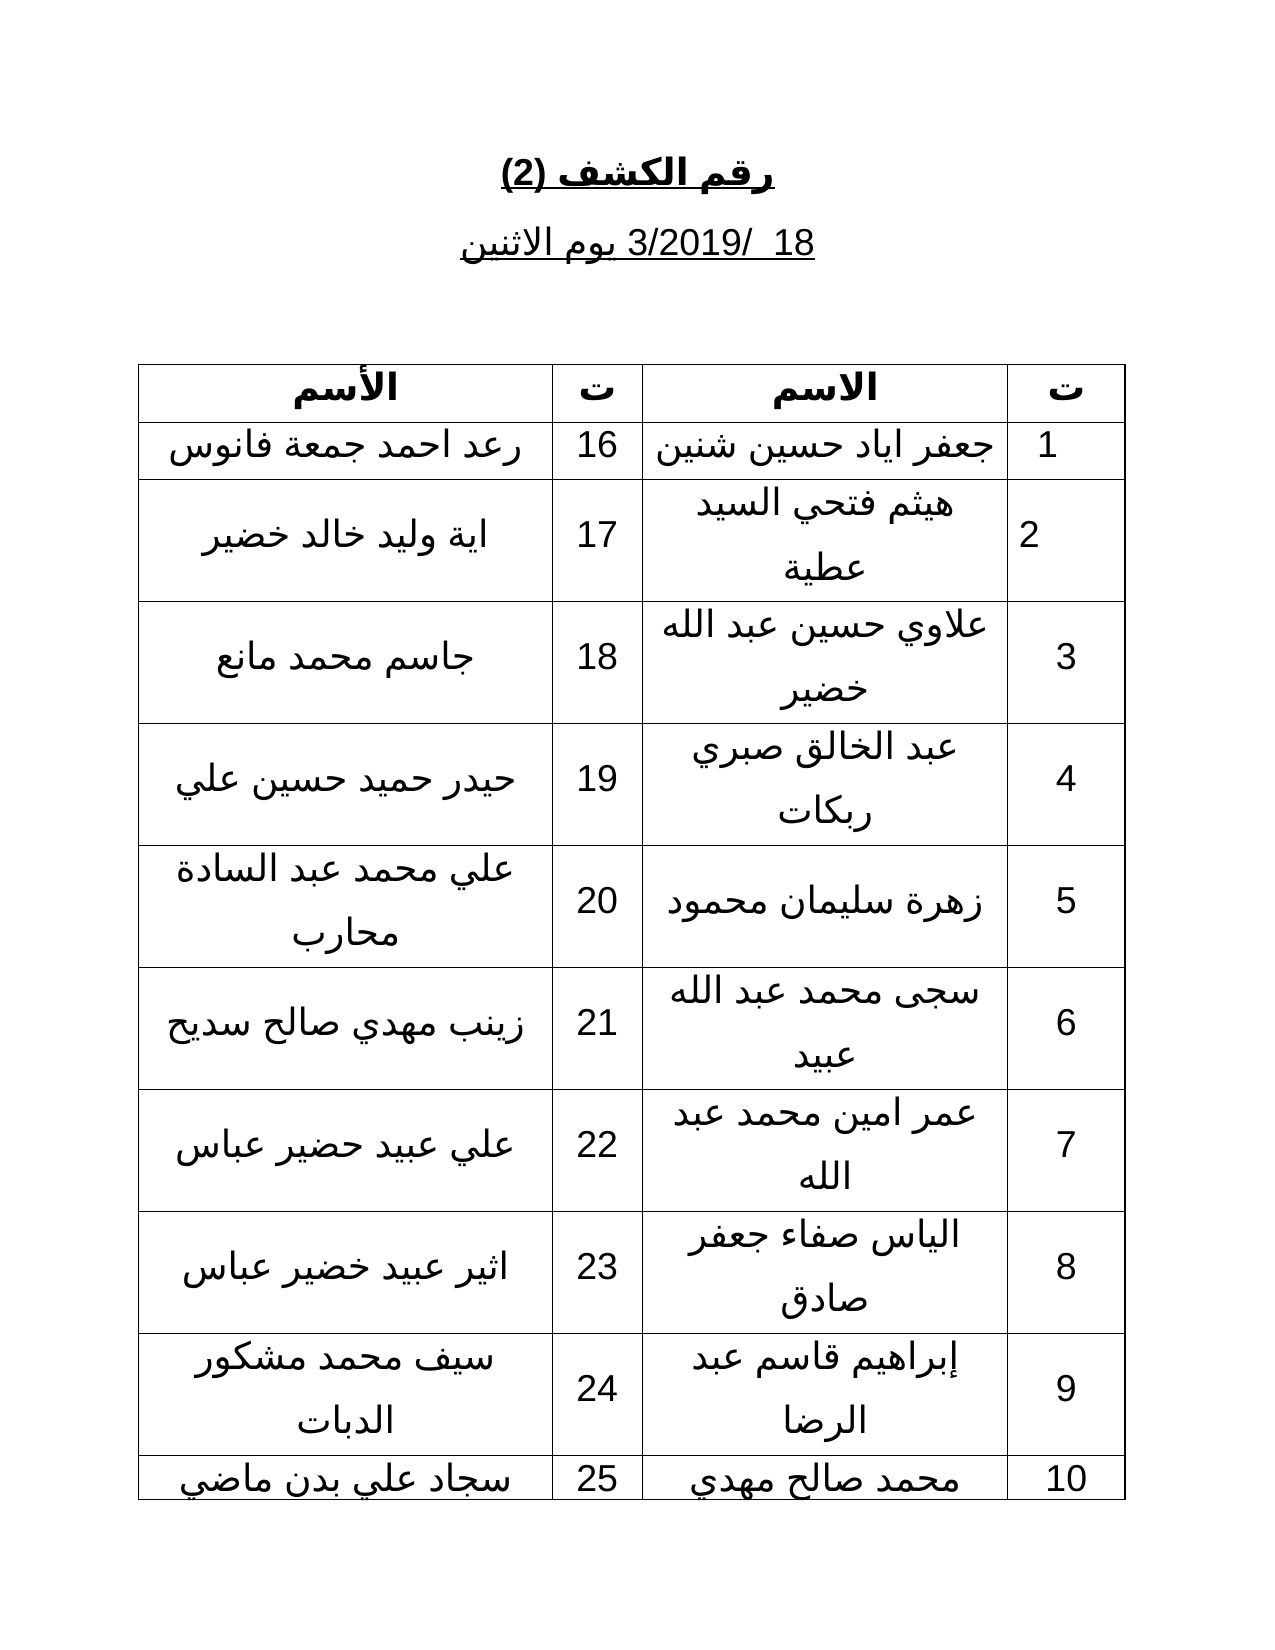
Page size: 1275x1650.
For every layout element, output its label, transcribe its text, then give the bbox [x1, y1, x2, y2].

table_cell 17 [553, 480, 642, 601]
table_cell علي عبيد حضير عباس [139, 1090, 552, 1211]
table_cell زينب مهدي صالح سديح [139, 968, 552, 1089]
table_cell 5 [1008, 846, 1124, 967]
table_cell 9 [1008, 1334, 1124, 1455]
table_cell جاسم محمد مانع [139, 602, 552, 723]
table_cell حيدر حميد حسين علي [139, 724, 552, 845]
table_cell 1 [1008, 423, 1124, 479]
table_cell 10 [1008, 1456, 1124, 1499]
table_cell إبراهيم قاسم عبد الرضا [643, 1334, 1007, 1455]
table_cell الياس صفاء جعفر صادق [643, 1212, 1007, 1333]
table_cell 22 [553, 1090, 642, 1211]
table_header الأسم [139, 365, 552, 422]
table_cell اية وليد خالد خضير [139, 480, 552, 601]
table_cell 6 [1008, 968, 1124, 1089]
text رقم الكشف (2) [150, 150, 1125, 193]
table_cell 19 [553, 724, 642, 845]
table_cell زهرة سليمان محمود [643, 846, 1007, 967]
table_cell 23 [553, 1212, 642, 1333]
table_cell علي محمد عبد السادة محارب [139, 846, 552, 967]
table_header ت [553, 365, 642, 422]
table_cell عبد الخالق صبري ربكات [643, 724, 1007, 845]
table_cell 4 [1008, 724, 1124, 845]
table_cell 7 [1008, 1090, 1124, 1211]
table_cell 20 [553, 846, 642, 967]
table_cell رعد احمد جمعة فانوس [139, 423, 552, 479]
table_cell 3 [1008, 602, 1124, 723]
table_cell علاوي حسين عبد الله خضير [643, 602, 1007, 723]
table_cell سجى محمد عبد الله عبيد [643, 968, 1007, 1089]
table_cell 8 [1008, 1212, 1124, 1333]
table_header ت [1008, 365, 1124, 422]
table_cell 21 [553, 968, 642, 1089]
table_cell جعفر اياد حسين شنين [643, 423, 1007, 479]
table_cell سيف محمد مشكور الدبات [139, 1334, 552, 1455]
table_cell عمر امين محمد عبد الله [643, 1090, 1007, 1211]
text 18 /3/2019 يوم الاثنين [150, 220, 1125, 263]
table_cell سجاد علي بدن ماضي [139, 1456, 552, 1499]
table_cell 24 [553, 1334, 642, 1455]
table_cell 16 [553, 423, 642, 479]
table_cell اثير عبيد خضير عباس [139, 1212, 552, 1333]
table_cell 25 [553, 1456, 642, 1499]
table_cell 18 [553, 602, 642, 723]
table_cell هيثم فتحي السيد عطية [643, 480, 1007, 601]
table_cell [643, 1456, 1007, 1499]
table_header الاسم [643, 365, 1007, 422]
table_cell 2 [1008, 480, 1124, 601]
